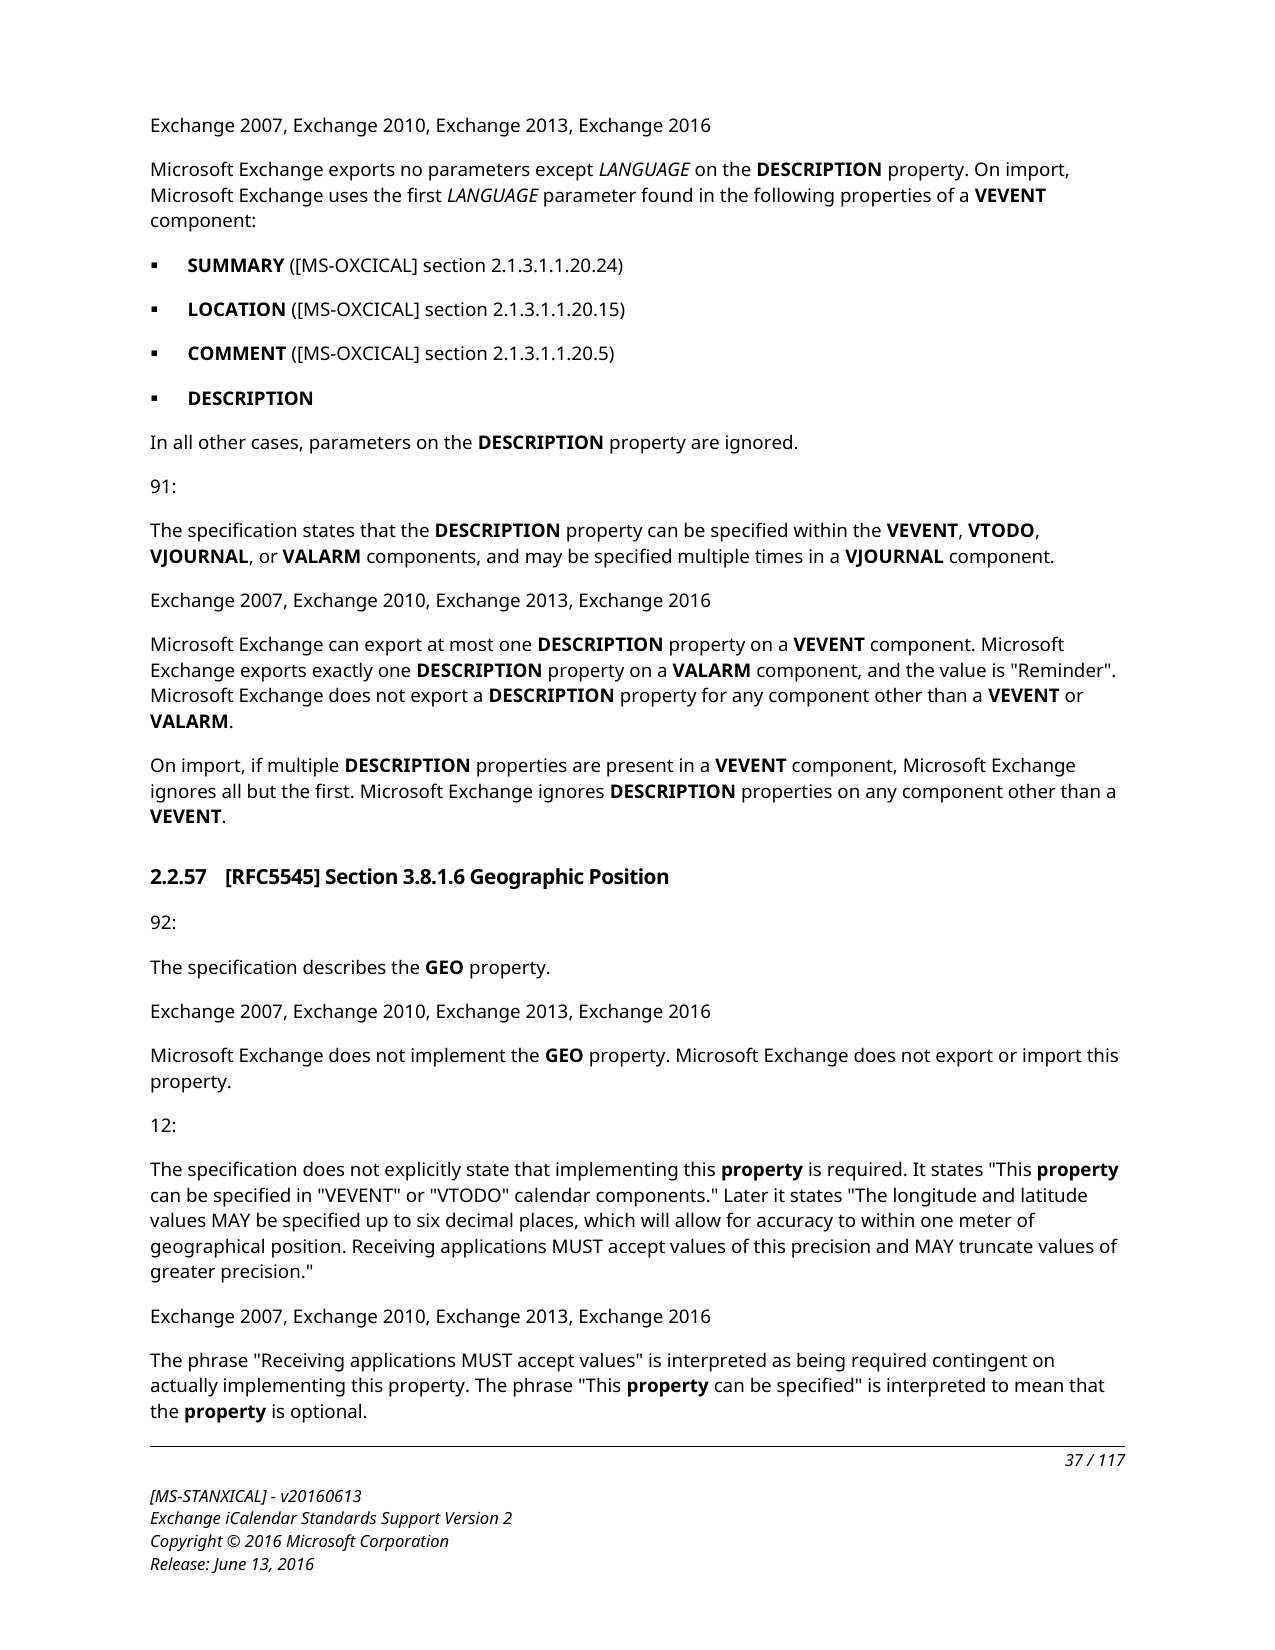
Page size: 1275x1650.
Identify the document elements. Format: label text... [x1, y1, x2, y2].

text Exchange 2007, Exchange 2010, Exchange 2013, Exchange 2016 [150, 587, 1125, 613]
text On import, if multiple DESCRIPTION properties are present in a VEVENT component, Microsoft Exchange ignores all but the first. Microsoft Exchange ignores DESCRIPTION properties on any component other than a VEVENT. [150, 753, 1125, 829]
list COMMENT ([MS-OXCICAL] section 2.1.3.1.1.20.5) [150, 341, 1125, 366]
text The specification describes the GEO property. [150, 954, 1125, 979]
list SUMMARY ([MS-OXCICAL] section 2.1.3.1.1.20.24) [150, 252, 1125, 278]
text C0012: [150, 1112, 1125, 1138]
text Microsoft Exchange does not implement the GEO property. Microsoft Exchange does not export or import this property. [150, 1042, 1125, 1093]
list DESCRIPTION [150, 385, 1125, 410]
text Exchange 2007, Exchange 2010, Exchange 2013, Exchange 2016 [150, 1303, 1125, 1328]
text The specification does not explicitly state that implementing this property is required. It states "This property can be specified in "VEVENT" or "VTODO" calendar components." Later it states "The longitude and latitude values MAY be specified up to six decimal places, which will allow for accuracy to within one meter of geographical position. Receiving applications MUST accept values of this precision and MAY truncate values of greater precision." [150, 1157, 1125, 1284]
text Exchange 2007, Exchange 2010, Exchange 2013, Exchange 2016 [150, 112, 1125, 138]
text Exchange 2007, Exchange 2010, Exchange 2013, Exchange 2016 [150, 998, 1125, 1024]
text The specification states that the DESCRIPTION property can be specified within the VEVENT, VTODO, VJOURNAL, or VALARM components, and may be specified multiple times in a VJOURNAL component. [150, 518, 1125, 569]
text V0092: [150, 910, 1125, 935]
subtitle [RFC5545] Section 3.8.1.6 Geographic Position [150, 862, 1125, 891]
text V0091: [150, 473, 1125, 499]
text In all other cases, parameters on the DESCRIPTION property are ignored. [150, 429, 1125, 455]
text The phrase "Receiving applications MUST accept values" is interpreted as being required contingent on actually implementing this property. The phrase "This property can be specified" is interpreted to mean that the property is optional. [150, 1347, 1125, 1424]
text Microsoft Exchange can export at most one DESCRIPTION property on a VEVENT component. Microsoft Exchange exports exactly one DESCRIPTION property on a VALARM component, and the value is "Reminder". Microsoft Exchange does not export a DESCRIPTION property for any component other than a VEVENT or VALARM. [150, 632, 1125, 734]
text Microsoft Exchange exports no parameters except LANGUAGE on the DESCRIPTION property. On import, Microsoft Exchange uses the first LANGUAGE parameter found in the following properties of a VEVENT component: [150, 157, 1125, 233]
list LOCATION ([MS-OXCICAL] section 2.1.3.1.1.20.15) [150, 296, 1125, 322]
